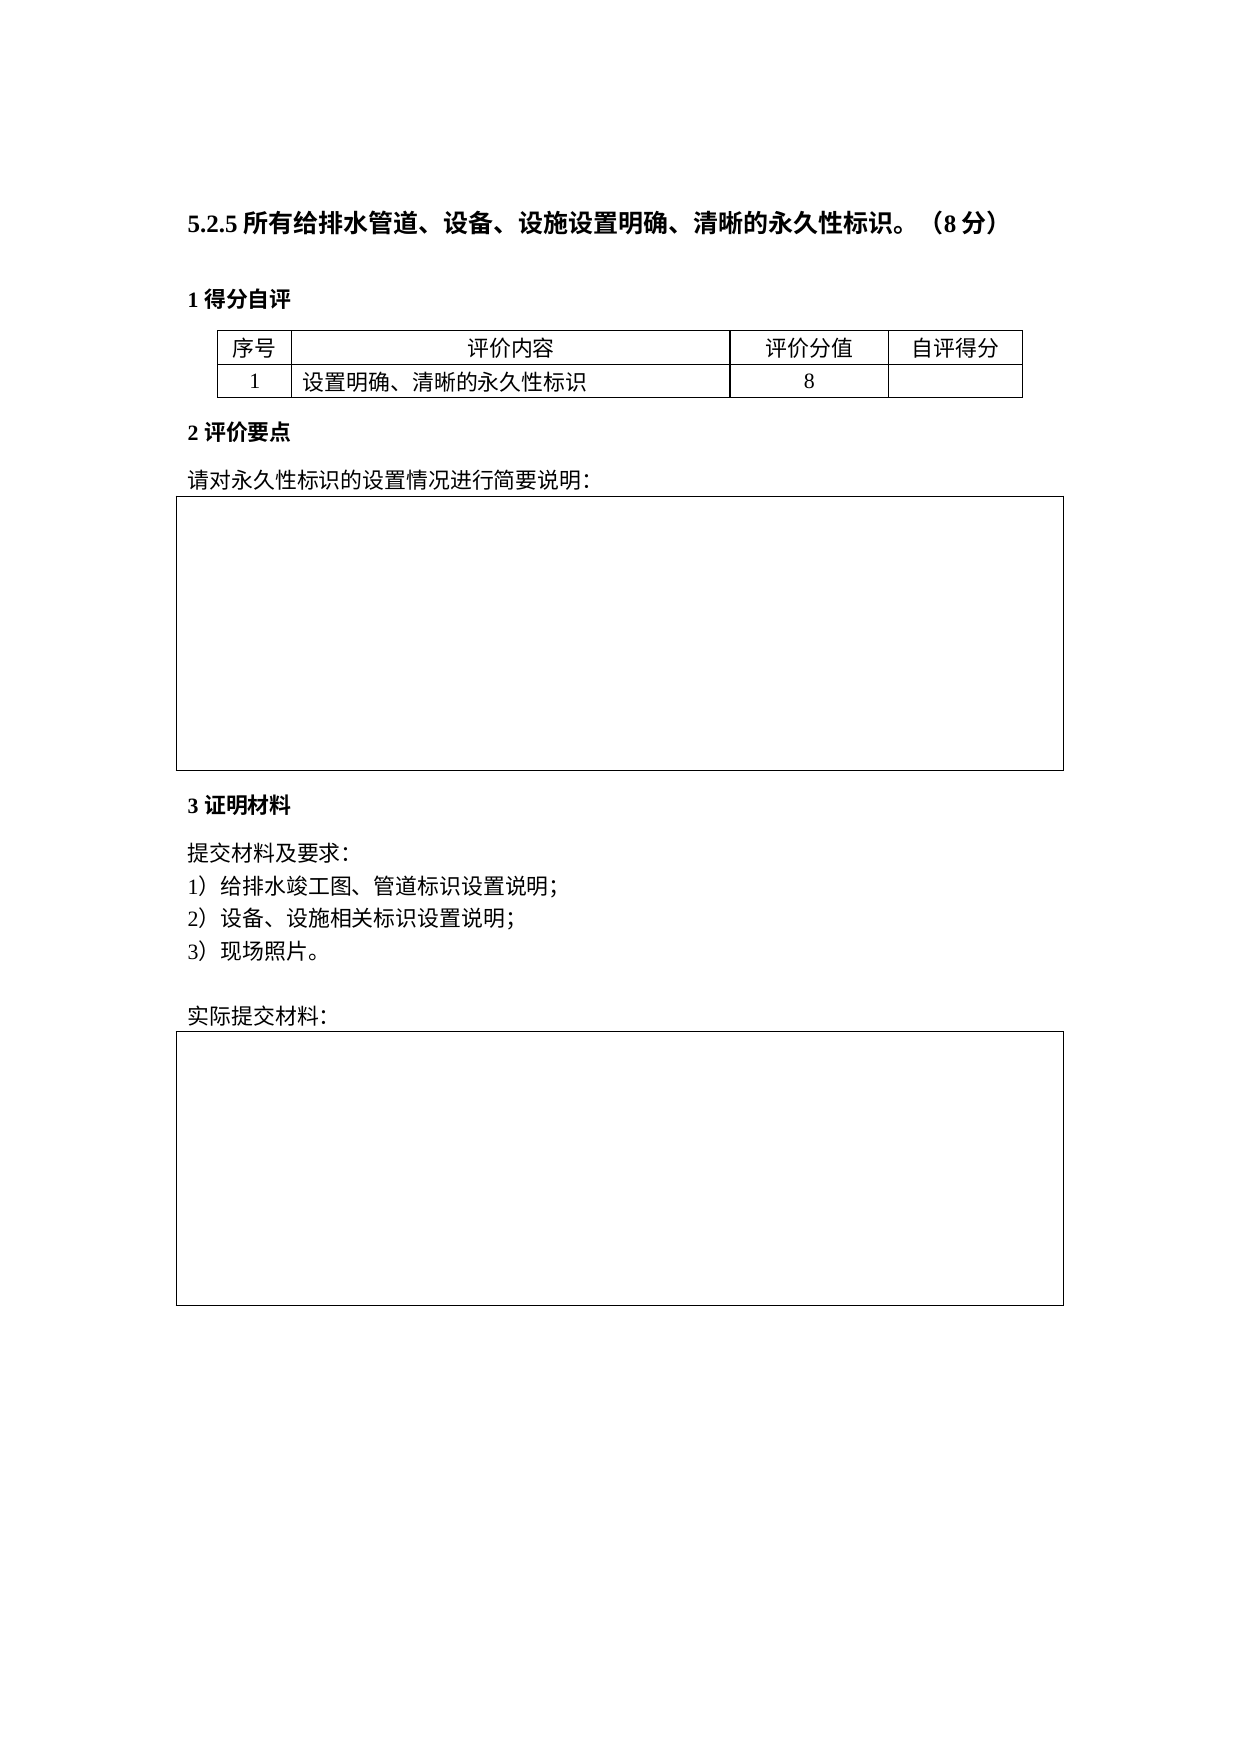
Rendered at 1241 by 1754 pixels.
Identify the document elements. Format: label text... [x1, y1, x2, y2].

text 3）现场照片。 [187, 933, 1053, 966]
table_cell [889, 365, 1022, 397]
table_header 序号 [218, 331, 291, 363]
table_header [177, 1032, 1063, 1305]
table_header 评价内容 [292, 331, 729, 363]
text 2）设备、设施相关标识设置说明； [187, 901, 1053, 933]
table_cell 设置明确、清晰的永久性标识 [292, 365, 729, 397]
text 1 得分自评 [187, 281, 1053, 314]
table_cell 1 [218, 365, 291, 397]
subtitle 5.2.5 所有给排水管道、设备、设施设置明确、清晰的永久性标识。（8分） [187, 189, 1053, 254]
table_header [177, 497, 1063, 770]
text 1）给排水竣工图、管道标识设置说明； [187, 868, 1053, 901]
text 请对永久性标识的设置情况进行简要说明： [187, 463, 1053, 496]
table_header 自评得分 [889, 331, 1022, 363]
table_cell 8 [731, 365, 888, 397]
text 2 评价要点 [187, 414, 1053, 447]
table_header 评价分值 [731, 331, 888, 363]
text 3 证明材料 [187, 787, 1053, 820]
text 实际提交材料： [187, 998, 1053, 1031]
text 提交材料及要求： [187, 836, 1053, 868]
